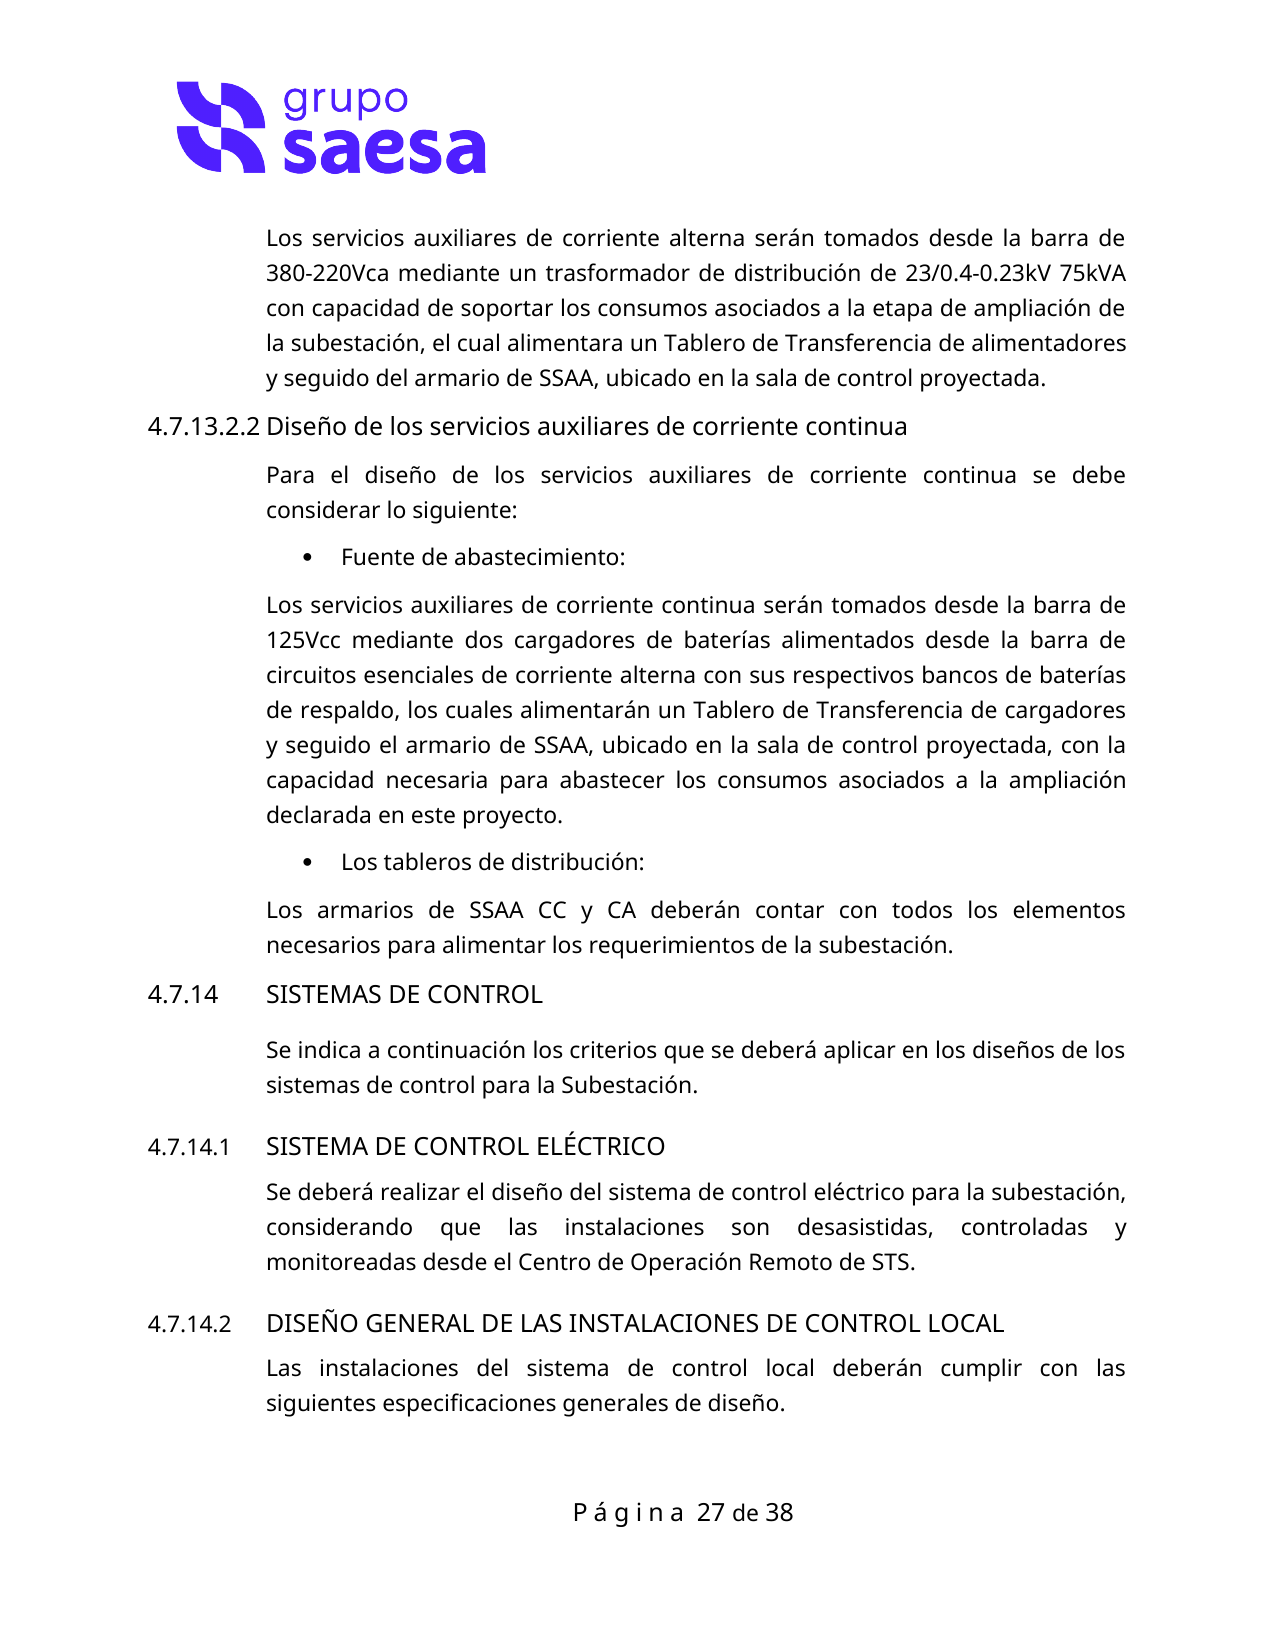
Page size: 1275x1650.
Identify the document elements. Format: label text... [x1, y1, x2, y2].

list Los tableros de distribución: [303, 846, 1127, 878]
list Fuente de abastecimiento: [303, 541, 1127, 573]
subtitle Diseño de los servicios auxiliares de corriente continua [148, 409, 1127, 443]
subtitle SISTEMAS DE CONTROL [148, 976, 1127, 1010]
text Los armarios de SSAA CC y CA deberán contar con todos los elementos necesarios para alimentar los requerimientos de la subestación. [266, 894, 1127, 960]
subtitle DISEÑO GENERAL DE LAS INSTALACIONES DE CONTROL LOCAL [148, 1305, 1127, 1339]
text Se deberá realizar el diseño del sistema de control eléctrico para la subestación, considerando que las instalaciones son desasistidas, controladas y monitoreadas desde el Centro de Operación Remoto de STS. [266, 1175, 1127, 1277]
text Los servicios auxiliares de corriente alterna serán tomados desde la barra de 380-220Vca mediante un trasformador de distribución de 23/0.4-0.23kV 75kVA con capacidad de soportar los consumos asociados a la etapa de ampliación de la subestación, el cual alimentara un Tablero de Transferencia de alimentadores y seguido del armario de SSAA, ubicado en la sala de control proyectada. [266, 221, 1127, 393]
subtitle SISTEMA DE CONTROL ELÉCTRICO [148, 1129, 1127, 1163]
text Se indica a continuación los criterios que se deberá aplicar en los diseños de los sistemas de control para la Subestación. [266, 1034, 1127, 1100]
text Los servicios auxiliares de corriente continua serán tomados desde la barra de 125Vcc mediante dos cargadores de baterías alimentados desde la barra de circuitos esenciales de corriente alterna con sus respectivos bancos de baterías de respaldo, los cuales alimentarán un Tablero de Transferencia de cargadores y seguido el armario de SSAA, ubicado en la sala de control proyectada, con la capacidad necesaria para abastecer los consumos asociados a la ampliación declarada en este proyecto. [266, 589, 1127, 830]
text Para el diseño de los servicios auxiliares de corriente continua se debe considerar lo siguiente: [266, 459, 1127, 525]
text Las instalaciones del sistema de control local deberán cumplir con las siguientes especificaciones generales de diseño. [266, 1352, 1127, 1418]
